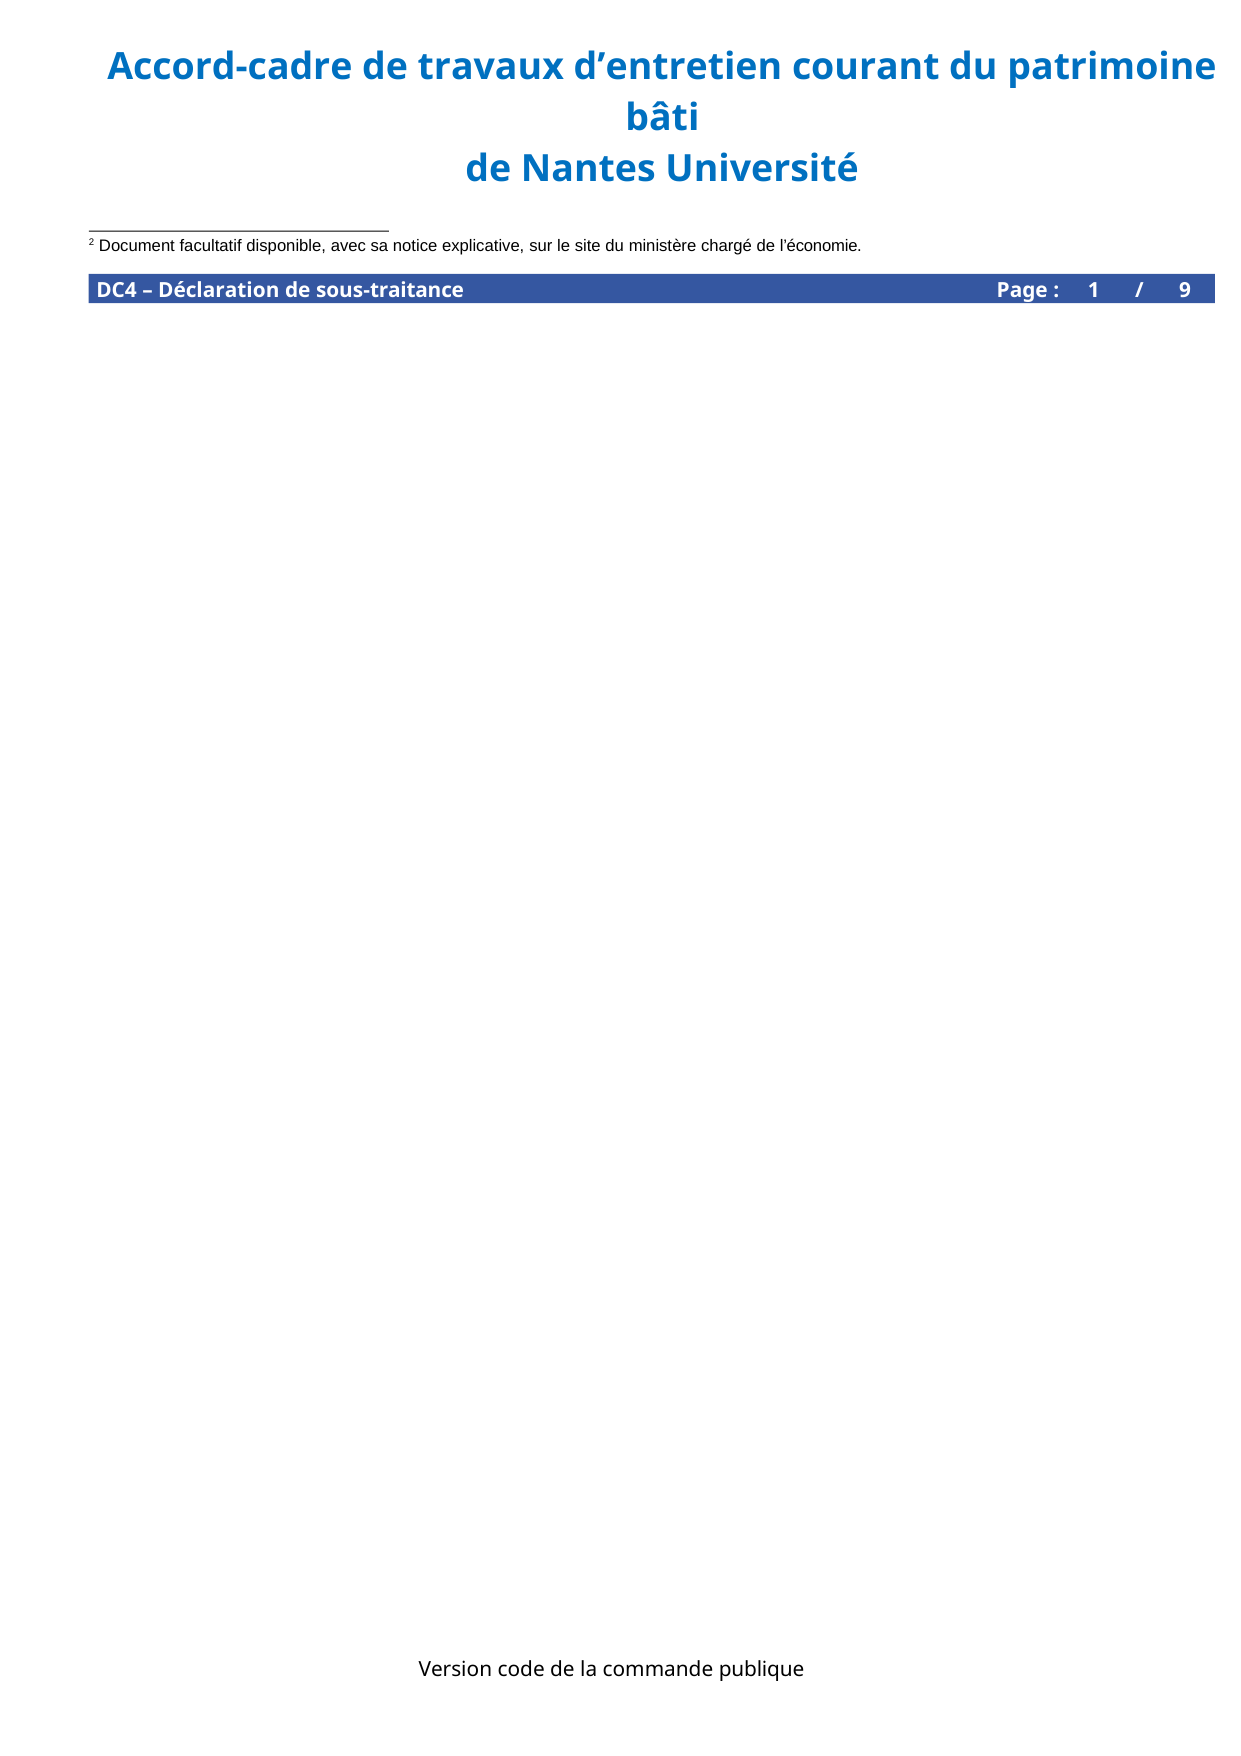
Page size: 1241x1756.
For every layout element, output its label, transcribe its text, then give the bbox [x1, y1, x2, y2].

text Accord-cadre de travaux d’entretien courant du patrimoine bâti [98, 39, 1226, 142]
text 2 Document facultatif disponible, avec sa notice explicative, sur le site du ministère chargé de l’économie. [89, 236, 1226, 255]
text de Nantes Université [98, 142, 1226, 193]
